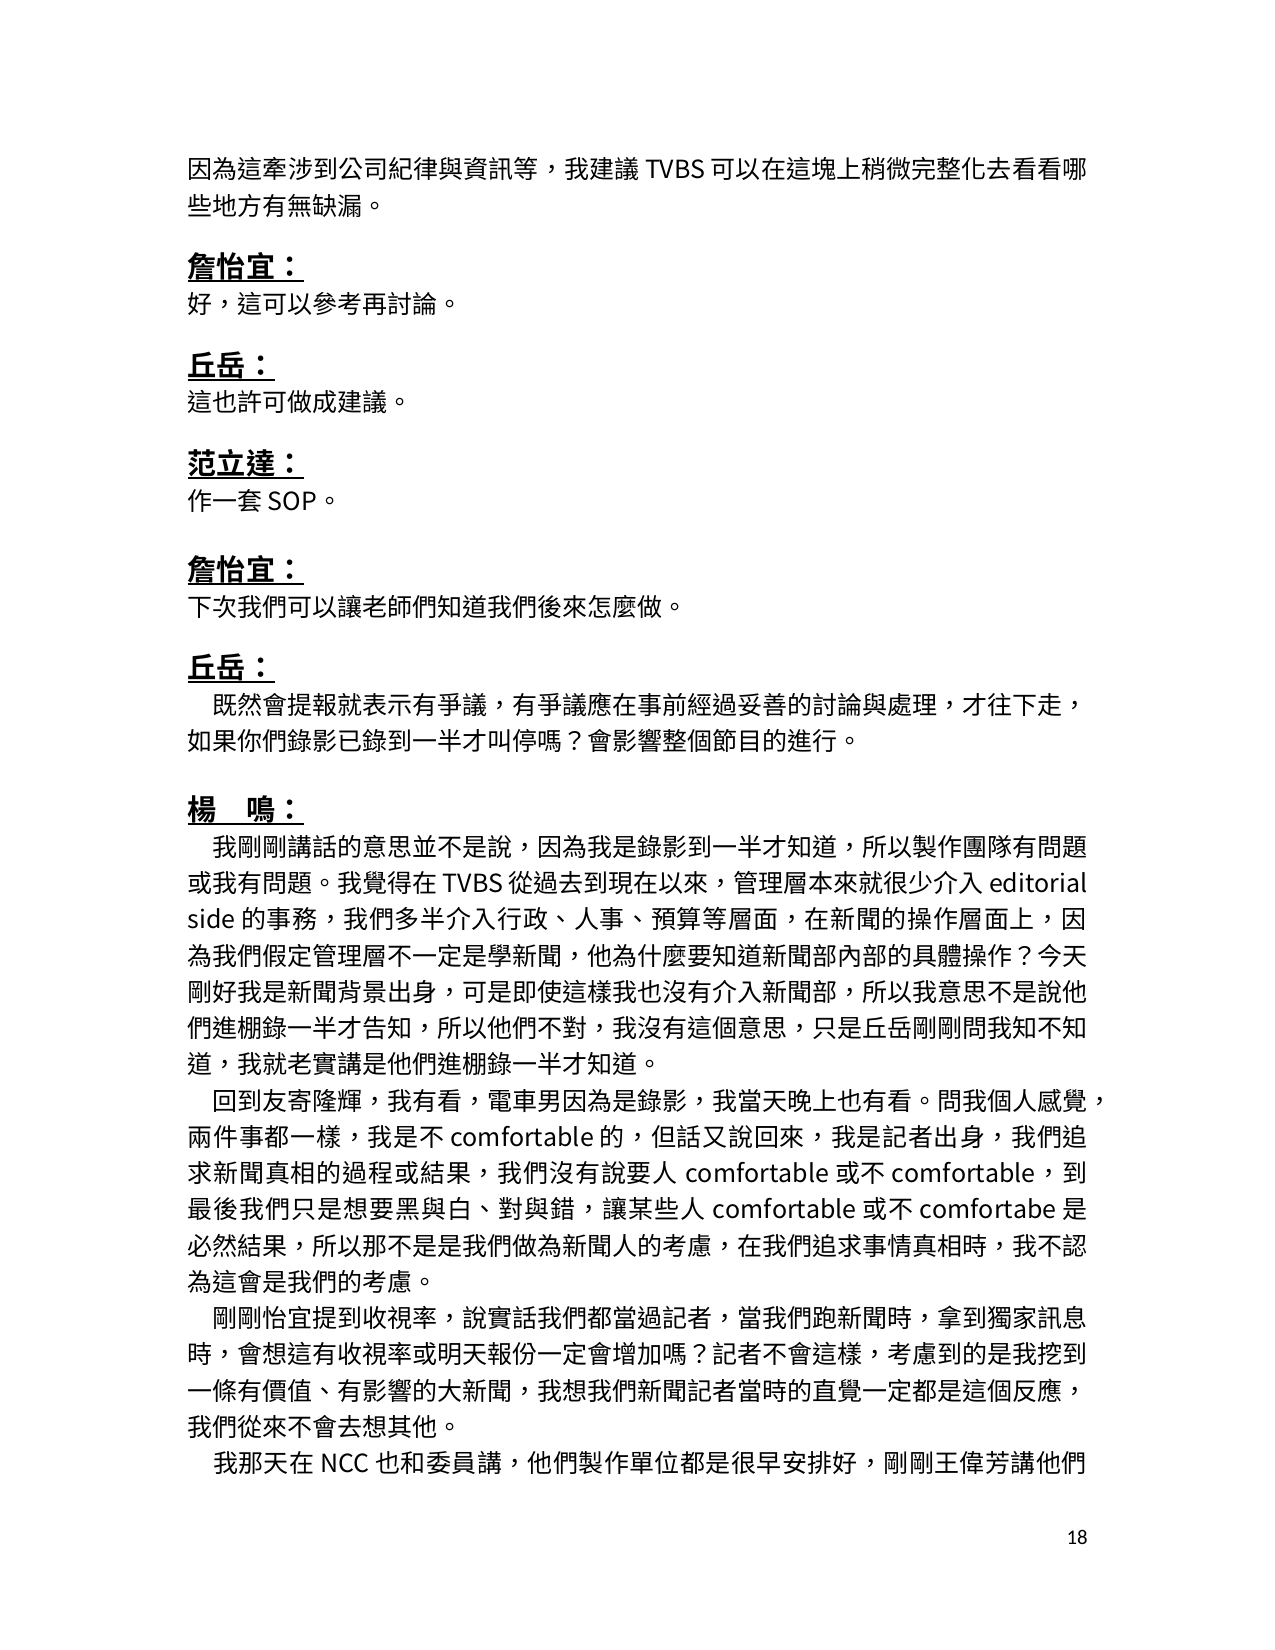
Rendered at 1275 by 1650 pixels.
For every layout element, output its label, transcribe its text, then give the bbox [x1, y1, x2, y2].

text 我剛剛講話的意思並不是說，因為我是錄影到一半才知道，所以製作團隊有問題或我有問題。我覺得在TVBS從過去到現在以來，管理層本來就很少介入editorial side的事務，我們多半介入行政、人事、預算等層面，在新聞的操作層面上，因為我們假定管理層不一定是學新聞，他為什麼要知道新聞部內部的具體操作？今天剛好我是新聞背景出身，可是即使這樣我也沒有介入新聞部，所以我意思不是說他們進棚錄一半才告知，所以他們不對，我沒有這個意思，只是丘岳剛剛問我知不知道，我就老實講是他們進棚錄一半才知道。 [187, 827, 1087, 1081]
text 詹怡宜： [187, 554, 1087, 587]
text 下次我們可以讓老師們知道我們後來怎麼做。 [187, 587, 1087, 623]
text 丘岳： [187, 652, 1087, 685]
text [187, 150, 1087, 222]
text 既然會提報就表示有爭議，有爭議應在事前經過妥善的討論與處理，才往下走，如果你們錄影已錄到一半才叫停嗎？會影響整個節目的進行。 [187, 685, 1087, 758]
text 丘岳： [187, 349, 1087, 383]
text 好，這可以參考再討論。 [187, 284, 1087, 321]
text 作一套SOP。 [187, 481, 1087, 517]
text 回到友寄隆輝，我有看，電車男因為是錄影，我當天晚上也有看。問我個人感覺，兩件事都一樣，我是不comfortable的，但話又說回來，我是記者出身，我們追求新聞真相的過程或結果，我們沒有說要人comfortable或不comfortable，到最後我們只是想要黑與白、對與錯，讓某些人comfortable或不comfortabe是必然結果，所以那不是是我們做為新聞人的考慮，在我們追求事情真相時，我不認為這會是我們的考慮。 [187, 1081, 1087, 1299]
text 詹怡宜： [187, 251, 1087, 284]
text 范立達： [187, 448, 1087, 481]
text 楊 鳴： [187, 794, 1087, 827]
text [187, 1444, 1087, 1480]
text 剛剛怡宜提到收視率，說實話我們都當過記者，當我們跑新聞時，拿到獨家訊息時，會想這有收視率或明天報份一定會增加嗎？記者不會這樣，考慮到的是我挖到一條有價值、有影響的大新聞，我想我們新聞記者當時的直覺一定都是這個反應，我們從來不會去想其他。 [187, 1299, 1087, 1444]
text 這也許可做成建議。 [187, 383, 1087, 419]
